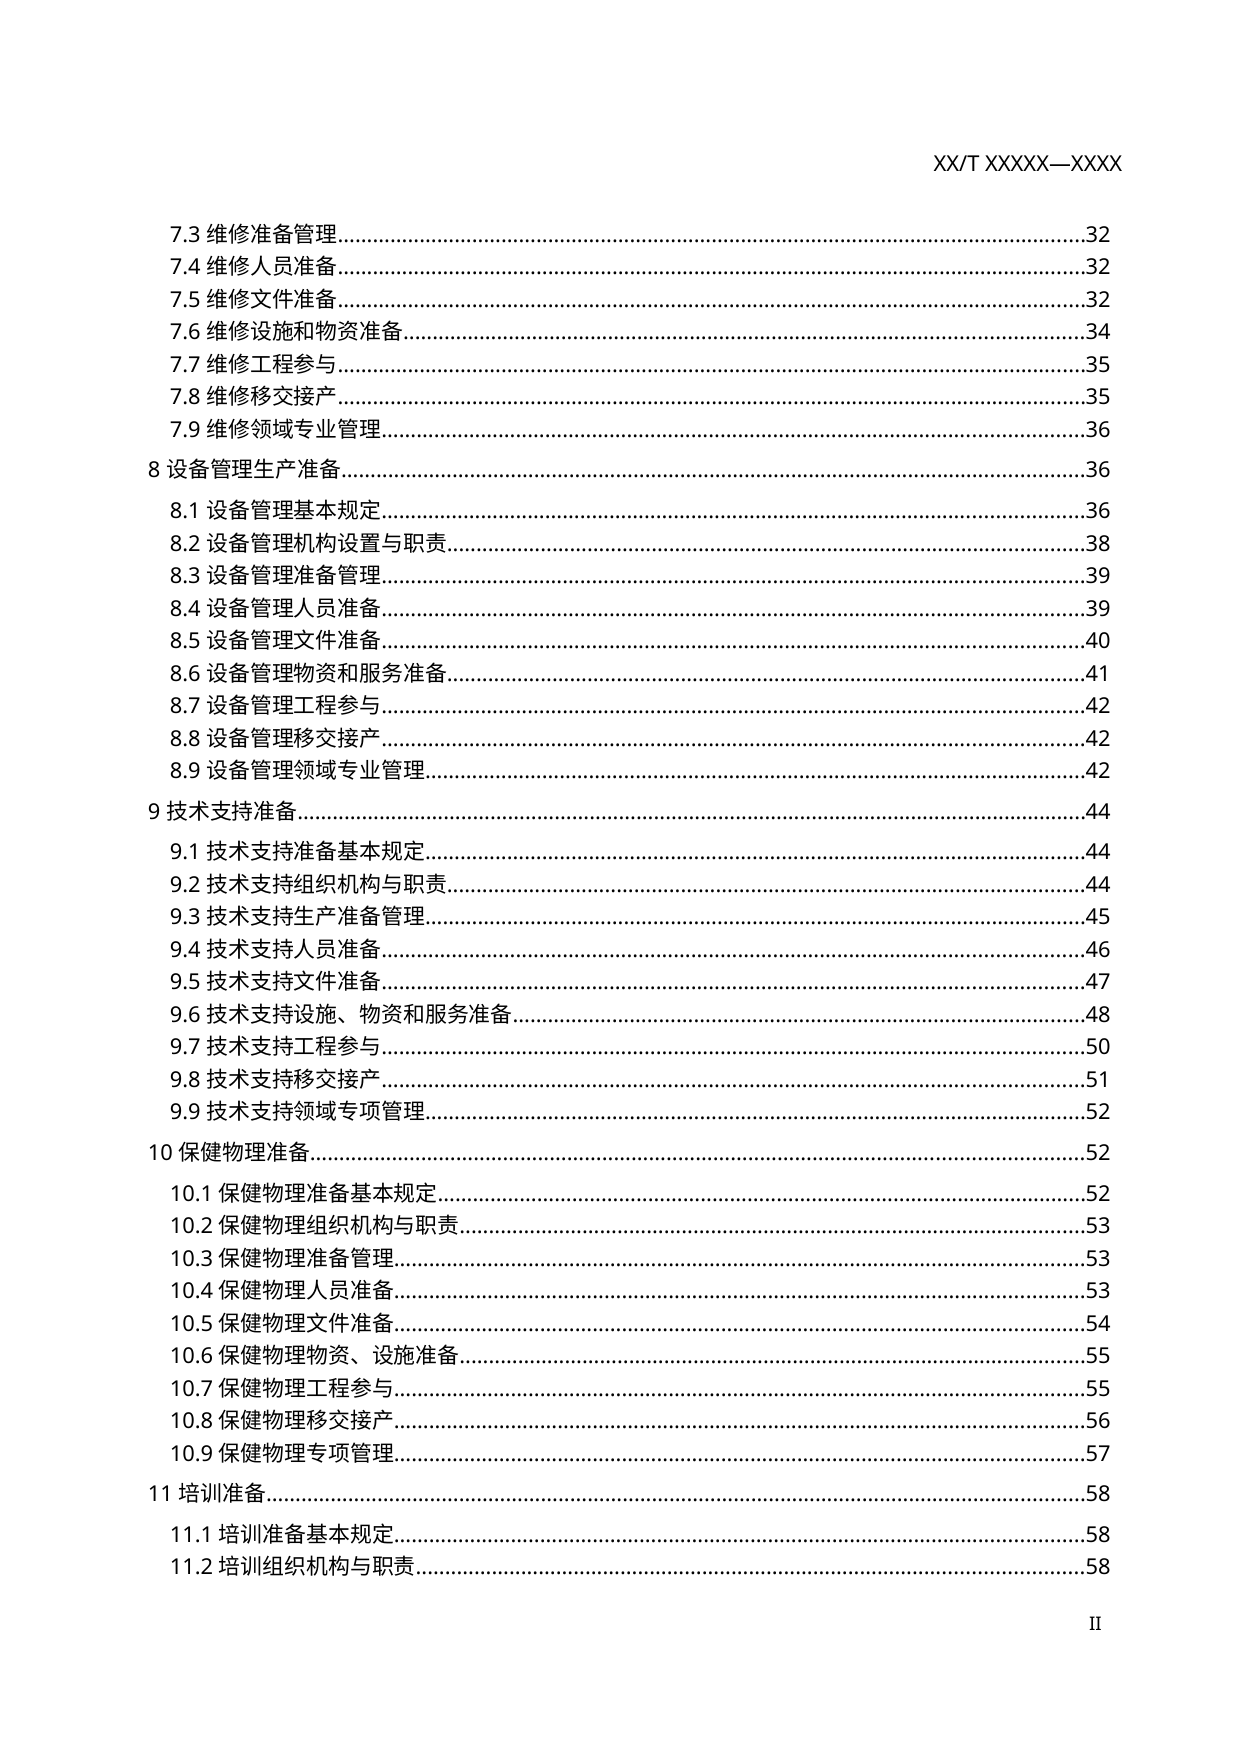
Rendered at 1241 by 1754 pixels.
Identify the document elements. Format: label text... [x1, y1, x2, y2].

text 10.1 保健物理准备基本规定 52 [148, 1175, 1122, 1208]
text 8.1 设备管理基本规定 36 [148, 493, 1122, 525]
text 10.9 保健物理专项管理 57 [148, 1435, 1122, 1468]
text 8.2 设备管理机构设置与职责 38 [148, 525, 1122, 558]
text 9.5 技术支持文件准备 47 [148, 964, 1122, 997]
text 7.7 维修工程参与 35 [148, 347, 1122, 379]
text 10.2 保健物理组织机构与职责 53 [148, 1208, 1122, 1240]
text 10.5 保健物理文件准备 54 [148, 1305, 1122, 1338]
text 10 保健物理准备 52 [148, 1135, 1122, 1167]
text 7.3 维修准备管理 32 [148, 217, 1122, 249]
text 11.2 培训组织机构与职责 58 [148, 1549, 1122, 1582]
text 10.8 保健物理移交接产 56 [148, 1403, 1122, 1435]
text 9 技术支持准备 44 [148, 793, 1122, 826]
text 8.3 设备管理准备管理 39 [148, 558, 1122, 590]
text 8.9 设备管理领域专业管理 42 [148, 753, 1122, 785]
text 8.4 设备管理人员准备 39 [148, 590, 1122, 623]
text 7.6 维修设施和物资准备 34 [148, 314, 1122, 347]
text 9.4 技术支持人员准备 46 [148, 932, 1122, 964]
text 11.1 培训准备基本规定 58 [148, 1517, 1122, 1549]
text 10.4 保健物理人员准备 53 [148, 1273, 1122, 1305]
text 9.9 技术支持领域专项管理 52 [148, 1094, 1122, 1127]
text 8.5 设备管理文件准备 40 [148, 623, 1122, 655]
text 9.7 技术支持工程参与 50 [148, 1029, 1122, 1062]
text 7.5 维修文件准备 32 [148, 282, 1122, 314]
text 7.4 维修人员准备 32 [148, 249, 1122, 282]
text 10.7 保健物理工程参与 55 [148, 1370, 1122, 1403]
text 8 设备管理生产准备 36 [148, 452, 1122, 485]
text 9.1 技术支持准备基本规定 44 [148, 834, 1122, 867]
text 11 培训准备 58 [148, 1476, 1122, 1508]
text 9.2 技术支持组织机构与职责 44 [148, 867, 1122, 899]
text 9.3 技术支持生产准备管理 45 [148, 899, 1122, 932]
text 7.8 维修移交接产 35 [148, 379, 1122, 412]
text 10.3 保健物理准备管理 53 [148, 1240, 1122, 1273]
text 8.6 设备管理物资和服务准备 41 [148, 655, 1122, 688]
text 10.6 保健物理物资、设施准备 55 [148, 1338, 1122, 1370]
text 9.6 技术支持设施、物资和服务准备 48 [148, 997, 1122, 1029]
text 9.8 技术支持移交接产 51 [148, 1062, 1122, 1094]
text 8.7 设备管理工程参与 42 [148, 688, 1122, 720]
text 7.9 维修领域专业管理 36 [148, 412, 1122, 444]
text 8.8 设备管理移交接产 42 [148, 720, 1122, 753]
